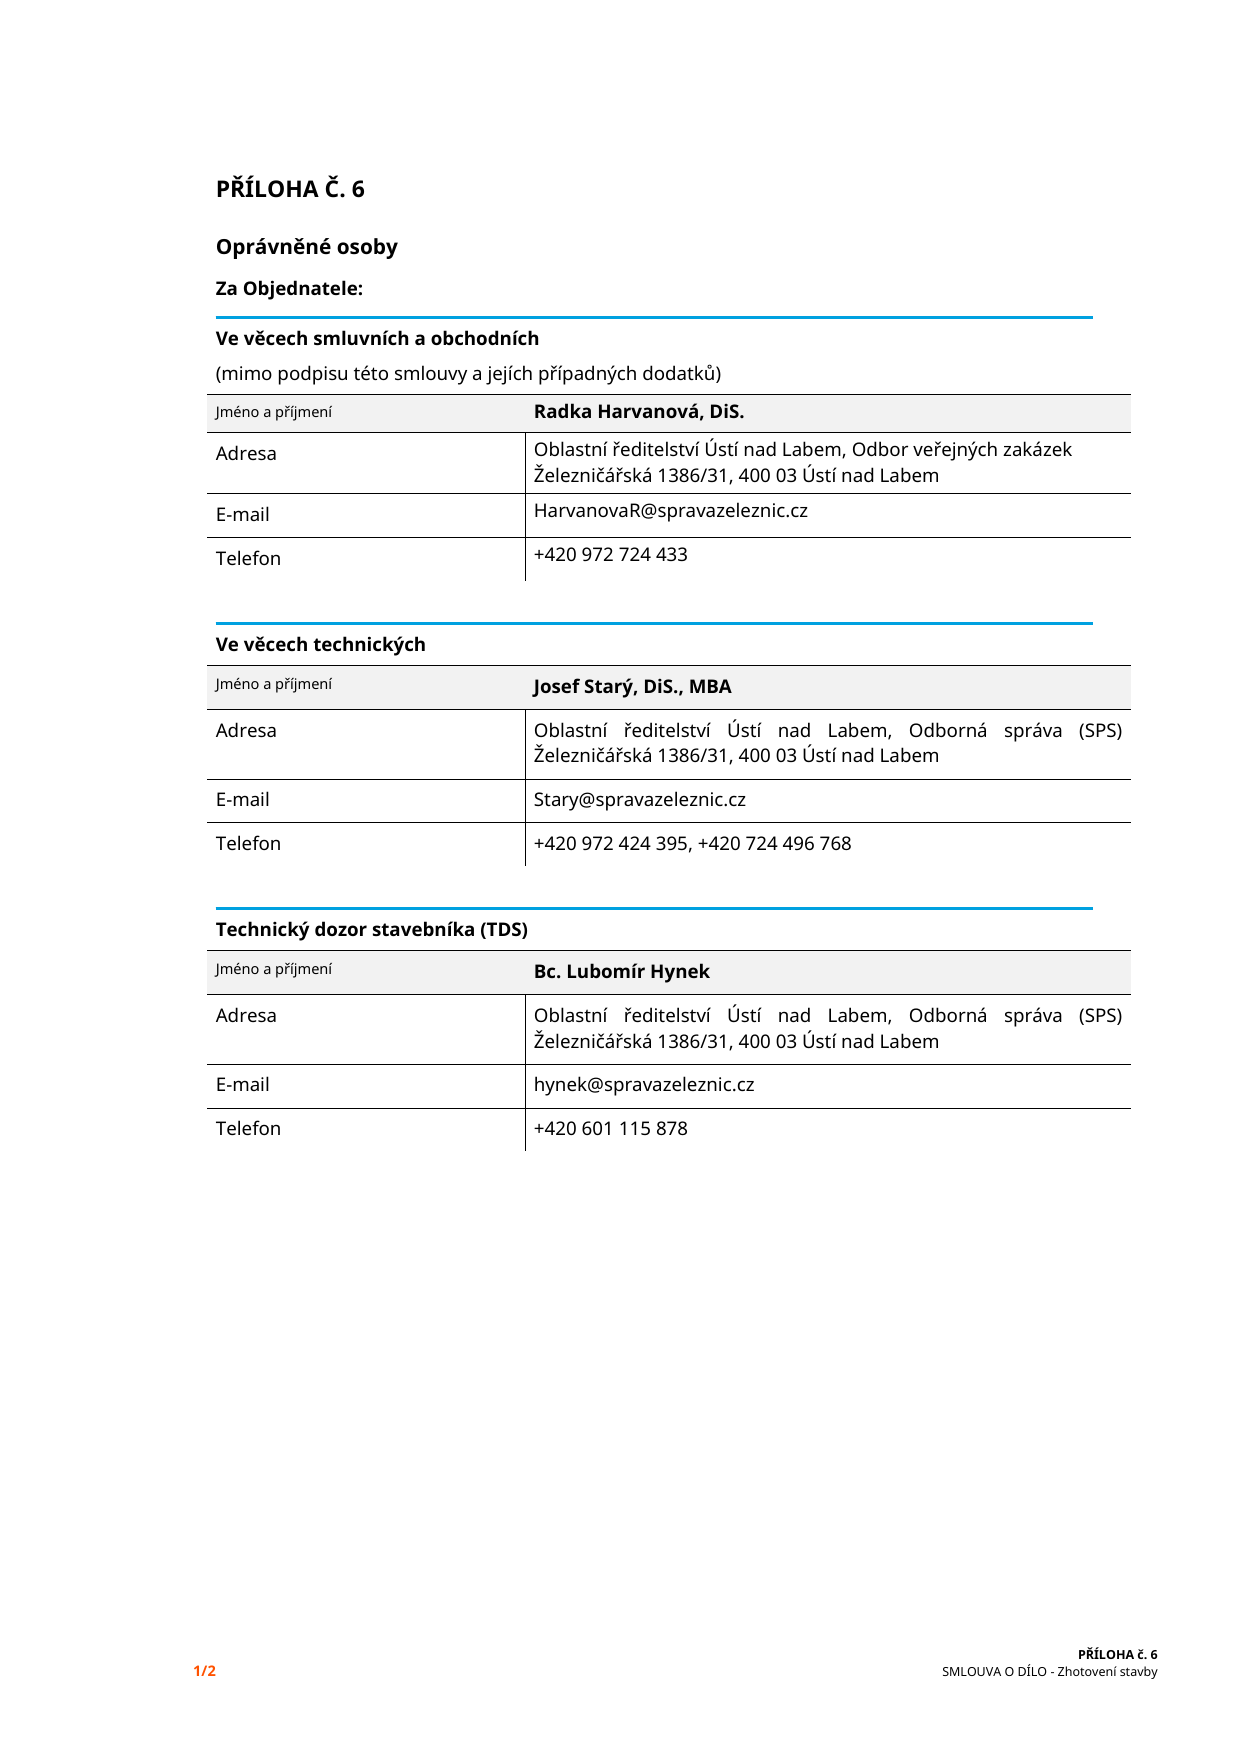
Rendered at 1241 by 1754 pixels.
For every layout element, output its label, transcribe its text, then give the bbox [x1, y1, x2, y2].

table_cell Stary@spravazeleznic.cz [526, 780, 1131, 822]
text Oprávněné osoby [216, 232, 1093, 260]
table_cell Adresa [207, 710, 525, 778]
table_header Jméno a příjmení [207, 395, 526, 432]
table_cell HarvanovaR@spravazeleznic.cz [526, 494, 1131, 537]
text Ve věcech smluvních a obchodních [216, 319, 1093, 350]
table_header Jméno a příjmení [207, 951, 526, 994]
table_cell +420 972 424 395, +420 724 496 768 [526, 823, 1131, 866]
table_cell Telefon [207, 538, 525, 581]
table_header Josef Starý, DiS., MBA [526, 666, 1131, 709]
table_cell E-mail [207, 494, 525, 537]
table_cell E-mail [207, 1065, 525, 1107]
text (mimo podpisu této smlouvy a jejích případných dodatků) [216, 350, 1093, 385]
table_cell Oblastní ředitelství Ústí nad Labem, Odbor veřejných zakázek Železničářská 1386/31, 400 03 Ústí nad Labem [526, 433, 1131, 493]
table_cell hynek@spravazeleznic.cz [526, 1065, 1131, 1107]
table_cell Oblastní ředitelství Ústí nad Labem, Odborná správa (SPS) Železničářská 1386/31, 400 03 Ústí nad Labem [526, 995, 1131, 1063]
table_cell Oblastní ředitelství Ústí nad Labem, Odborná správa (SPS) Železničářská 1386/31, 400 03 Ústí nad Labem [526, 710, 1131, 778]
table_cell Adresa [207, 995, 525, 1063]
table_cell +420 972 724 433 [526, 538, 1131, 581]
table_header Radka Harvanová, DiS. [526, 395, 1131, 432]
table_cell E-mail [207, 780, 525, 822]
text Ve věcech technických [216, 625, 1093, 656]
table_cell +420 601 115 878 [526, 1109, 1131, 1151]
text Za Objednatele: [216, 276, 1093, 301]
text Technický dozor stavebníka (TDS) [216, 910, 1093, 942]
table_header Bc. Lubomír Hynek [526, 951, 1131, 994]
table_cell Telefon [207, 823, 525, 866]
table_header Jméno a příjmení [207, 666, 526, 709]
table_cell Adresa [207, 433, 525, 493]
text Příloha č. 6 [216, 172, 1093, 204]
table_cell Telefon [207, 1109, 525, 1151]
